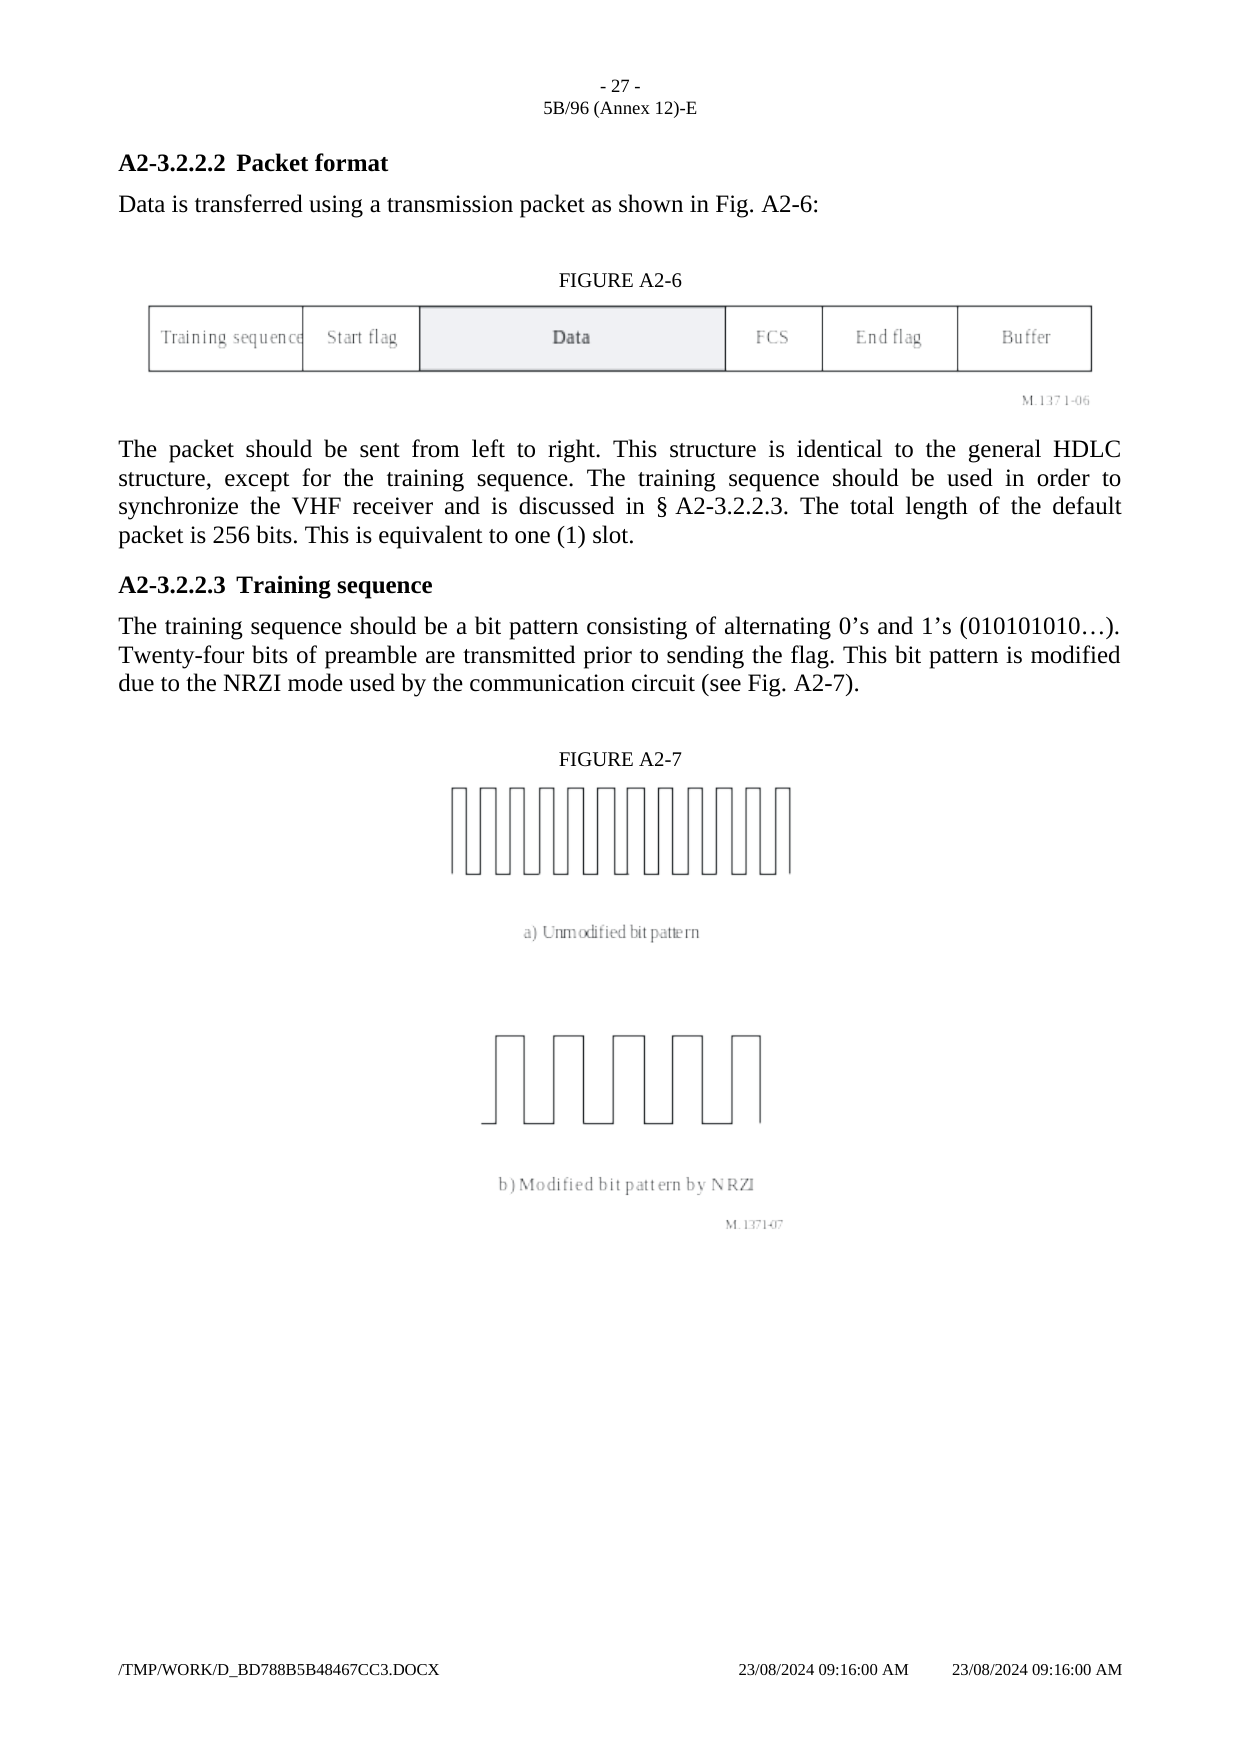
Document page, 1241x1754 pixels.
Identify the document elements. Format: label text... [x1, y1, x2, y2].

text Figure 6 [118, 268, 1122, 292]
subtitle 3.2.2.2 Packet format [118, 148, 1122, 176]
text The training sequence should be a bit pattern consisting of alternating 0’s and 1’s (010101010…). Twenty-four bits of preamble are transmitted prior to sending the flag. This bit pattern is modified due to the NRZI mode used by the communication circuit (see Fig. 7). [118, 611, 1122, 697]
text Figure 7 [118, 747, 1122, 771]
text The packet should be sent from left to right. This structure is identical to the general HDLC structure, except for the training sequence. The training sequence should be used in order to synchronize the VHF receiver and is discussed in § 3.2.2.3. The total length of the default packet is 256 bits. This is equivalent to one (1) slot. [118, 434, 1122, 549]
text Data is transferred using a transmission packet as shown in Fig. 6: [118, 189, 1122, 218]
subtitle 3.2.2.3 Training sequence [118, 570, 1122, 598]
